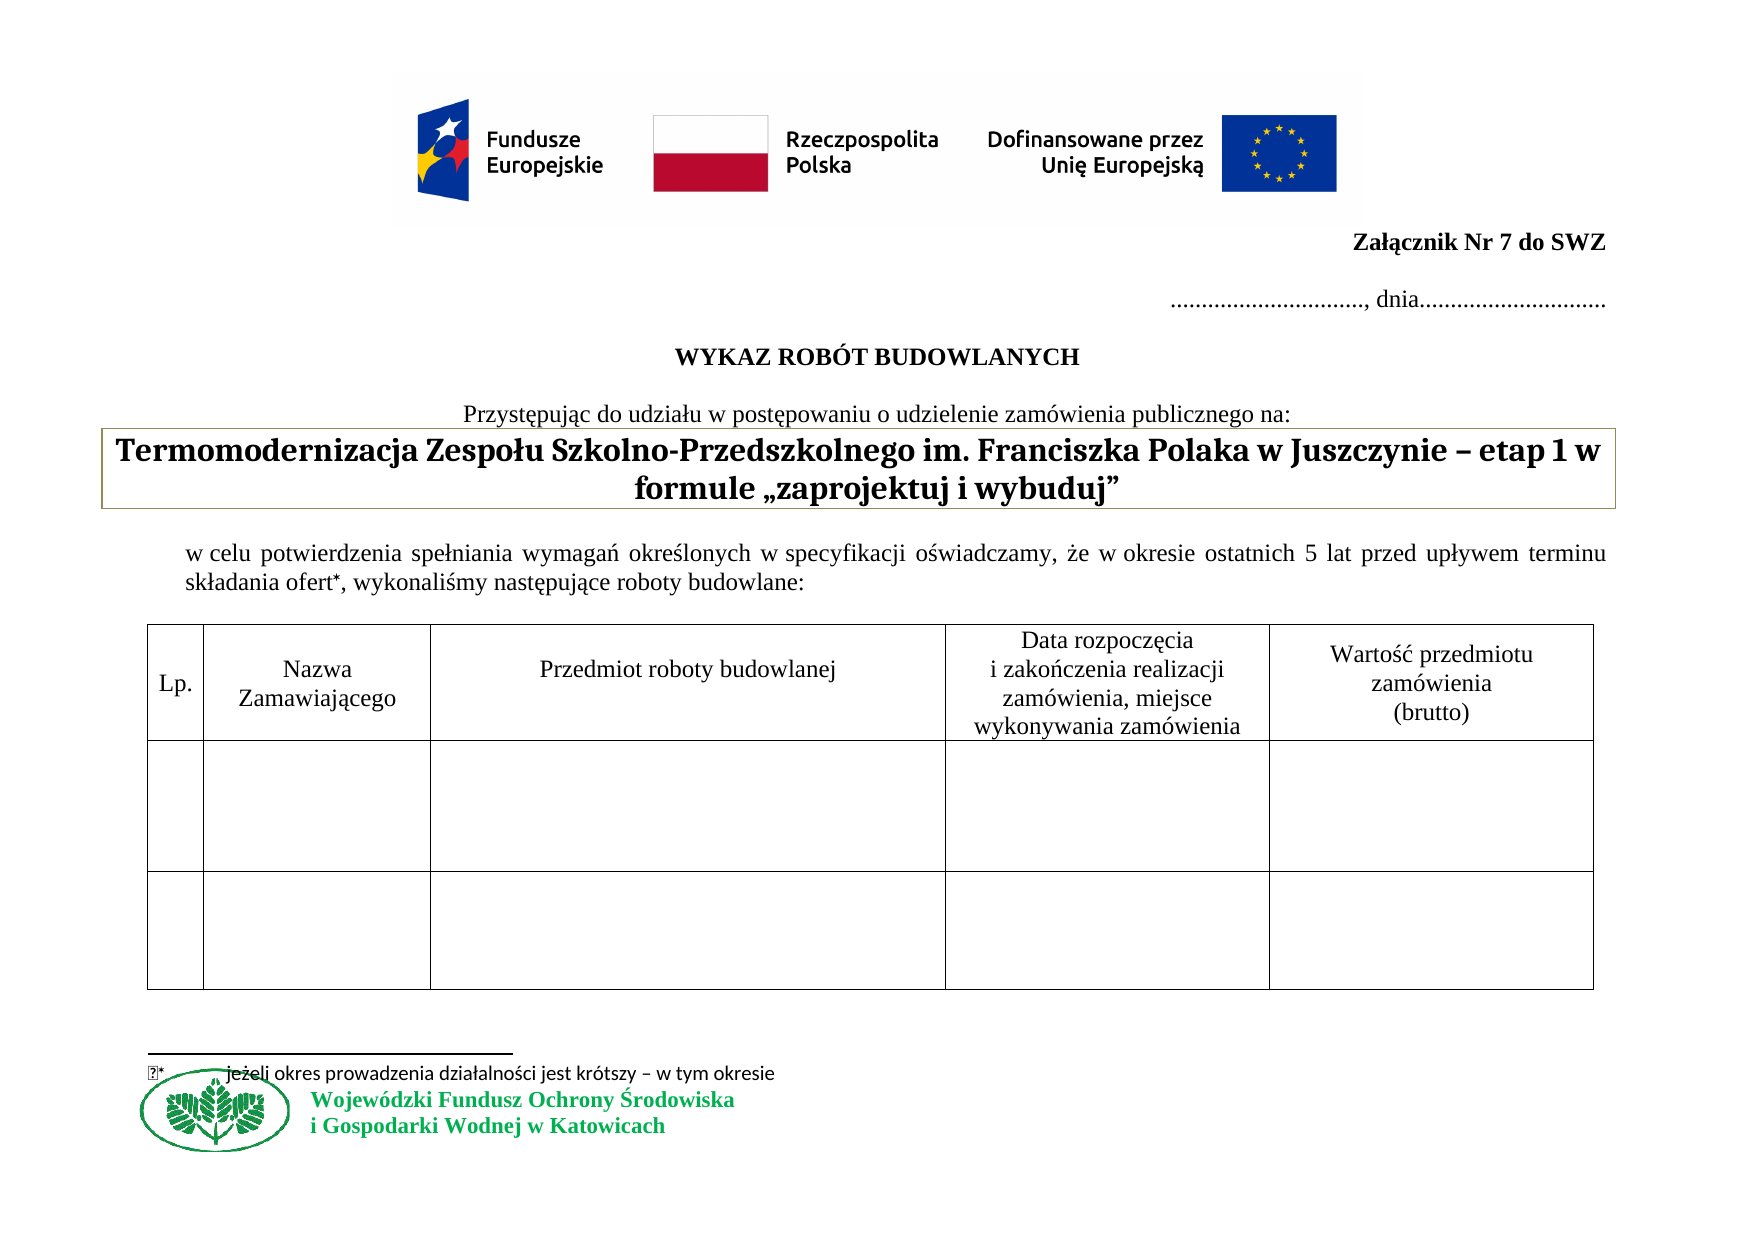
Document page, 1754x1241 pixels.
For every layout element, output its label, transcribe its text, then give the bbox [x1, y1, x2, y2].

table_cell [946, 872, 1269, 988]
table_cell [1270, 741, 1593, 871]
table_header Nazwa Zamawiającego [204, 625, 430, 740]
table_cell [148, 741, 203, 871]
picture [148, 1068, 156, 1079]
text Przystępując do udziału w postępowaniu o udzielenie zamówienia publicznego na: [148, 399, 1606, 428]
table_header Przedmiot roboty budowlanej [431, 625, 945, 740]
table_header Data rozpoczęcia i zakończenia realizacji zamówienia, miejsce wykonywania zamówienia [946, 625, 1269, 740]
picture [392, 73, 1362, 227]
table_cell [946, 741, 1269, 871]
table_cell [204, 872, 430, 988]
text WYKAZ ROBÓT BUDOWLANYCH [148, 342, 1606, 371]
text Termomodernizacja Zespołu Szkolno-Przedszkolnego im. Franciszka Polaka w Juszczynie – etap 1 w formule „zaprojektuj i wybuduj” [103, 429, 1615, 508]
table_header Wartość przedmiotu zamówienia (brutto) [1270, 625, 1593, 740]
table_cell [204, 741, 430, 871]
picture [139, 1068, 290, 1152]
text ..............................., dnia.............................. [148, 284, 1606, 313]
table_cell [1270, 872, 1593, 988]
text Załącznik Nr 7 do SWZ [148, 227, 1606, 256]
table_header Lp. [148, 625, 203, 740]
table_cell [148, 872, 203, 988]
table_cell [431, 872, 945, 988]
table_cell [431, 741, 945, 871]
text w celu potwierdzenia spełniania wymagań określonych w specyfikacji oświadczamy, że w okresie ostatnich 5 lat przed upływem terminu składania ofert, wykonaliśmy następujące roboty budowlane: [185, 538, 1606, 595]
